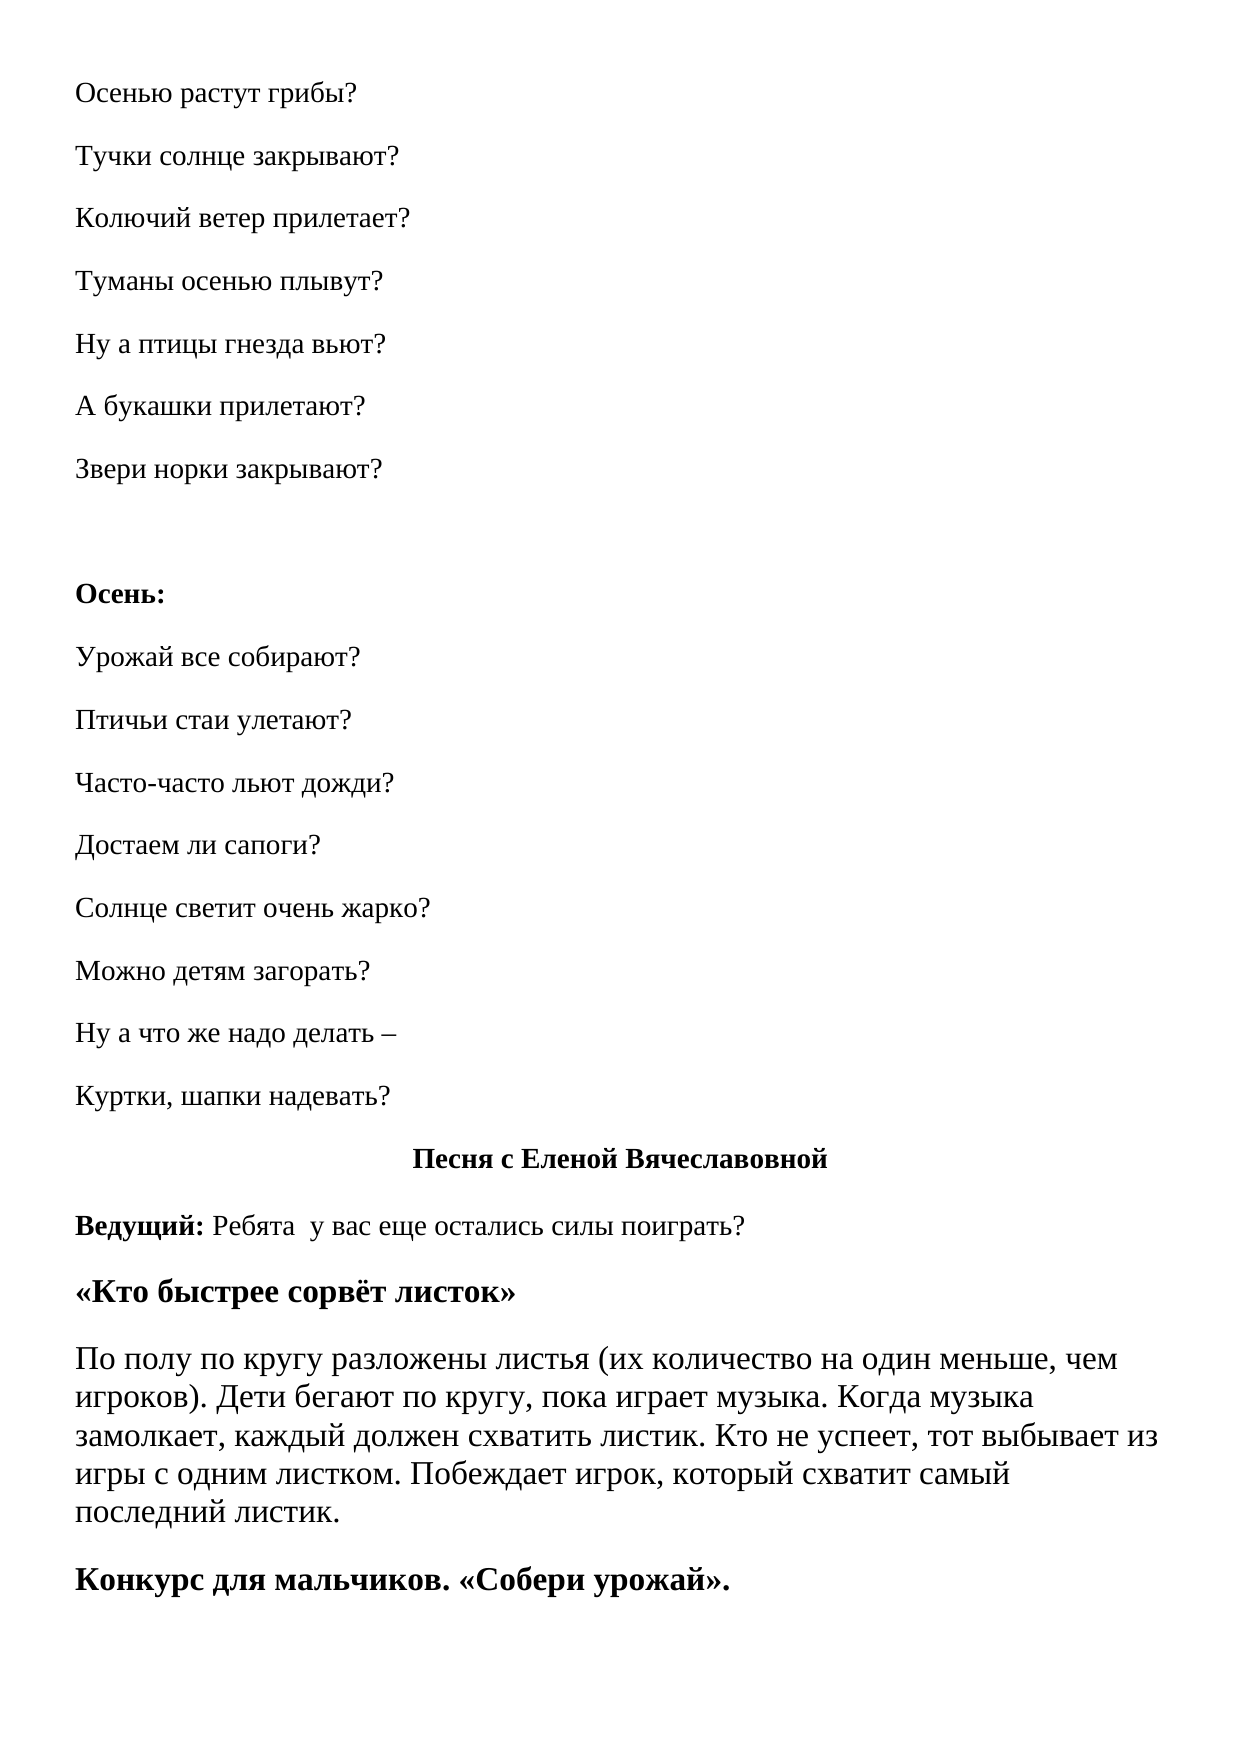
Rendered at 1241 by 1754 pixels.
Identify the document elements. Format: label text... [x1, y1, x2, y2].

text Урожай все собирают? [75, 639, 1165, 673]
text Звери норки закрывают? [75, 451, 1165, 485]
text Часто-часто льют дожди? [75, 765, 1165, 798]
text Солнце светит очень жарко? [75, 890, 1165, 924]
text «Кто быстрее сорвёт листок» [75, 1271, 1165, 1309]
text Ведущий: Ребята у вас еще остались силы поиграть? [75, 1208, 1165, 1242]
text Колючий ветер прилетает? [75, 200, 1165, 234]
text Птичьи стаи улетают? [75, 702, 1165, 736]
text Ну а что же надо делать – [75, 1016, 1165, 1049]
text По полу по кругу разложены листья (их количество на один меньше, чем игроков). Дети бегают по кругу, пока играет музыка. Когда музыка замолкает, каждый должен схватить листик. Кто не успеет, тот выбывает из игры с одним листком. Побеждает игрок, который схватит самый последний листик. [75, 1338, 1165, 1530]
text А букашки прилетают? [75, 388, 1165, 422]
text Осенью растут грибы? [75, 75, 1165, 108]
text Туманы осенью плывут? [75, 263, 1165, 297]
text Достаем ли сапоги? [75, 827, 1165, 861]
text Ну а птицы гнезда вьют? [75, 326, 1165, 359]
text Осень: [75, 577, 1165, 610]
text Конкурс для мальчиков. «Собери урожай». [75, 1559, 1165, 1597]
text Тучки солнце закрывают? [75, 138, 1165, 171]
text Куртки, шапки надевать? [75, 1078, 1165, 1112]
text Можно детям загорать? [75, 953, 1165, 986]
text Песня с Еленой Вячеславовной [75, 1141, 1165, 1174]
